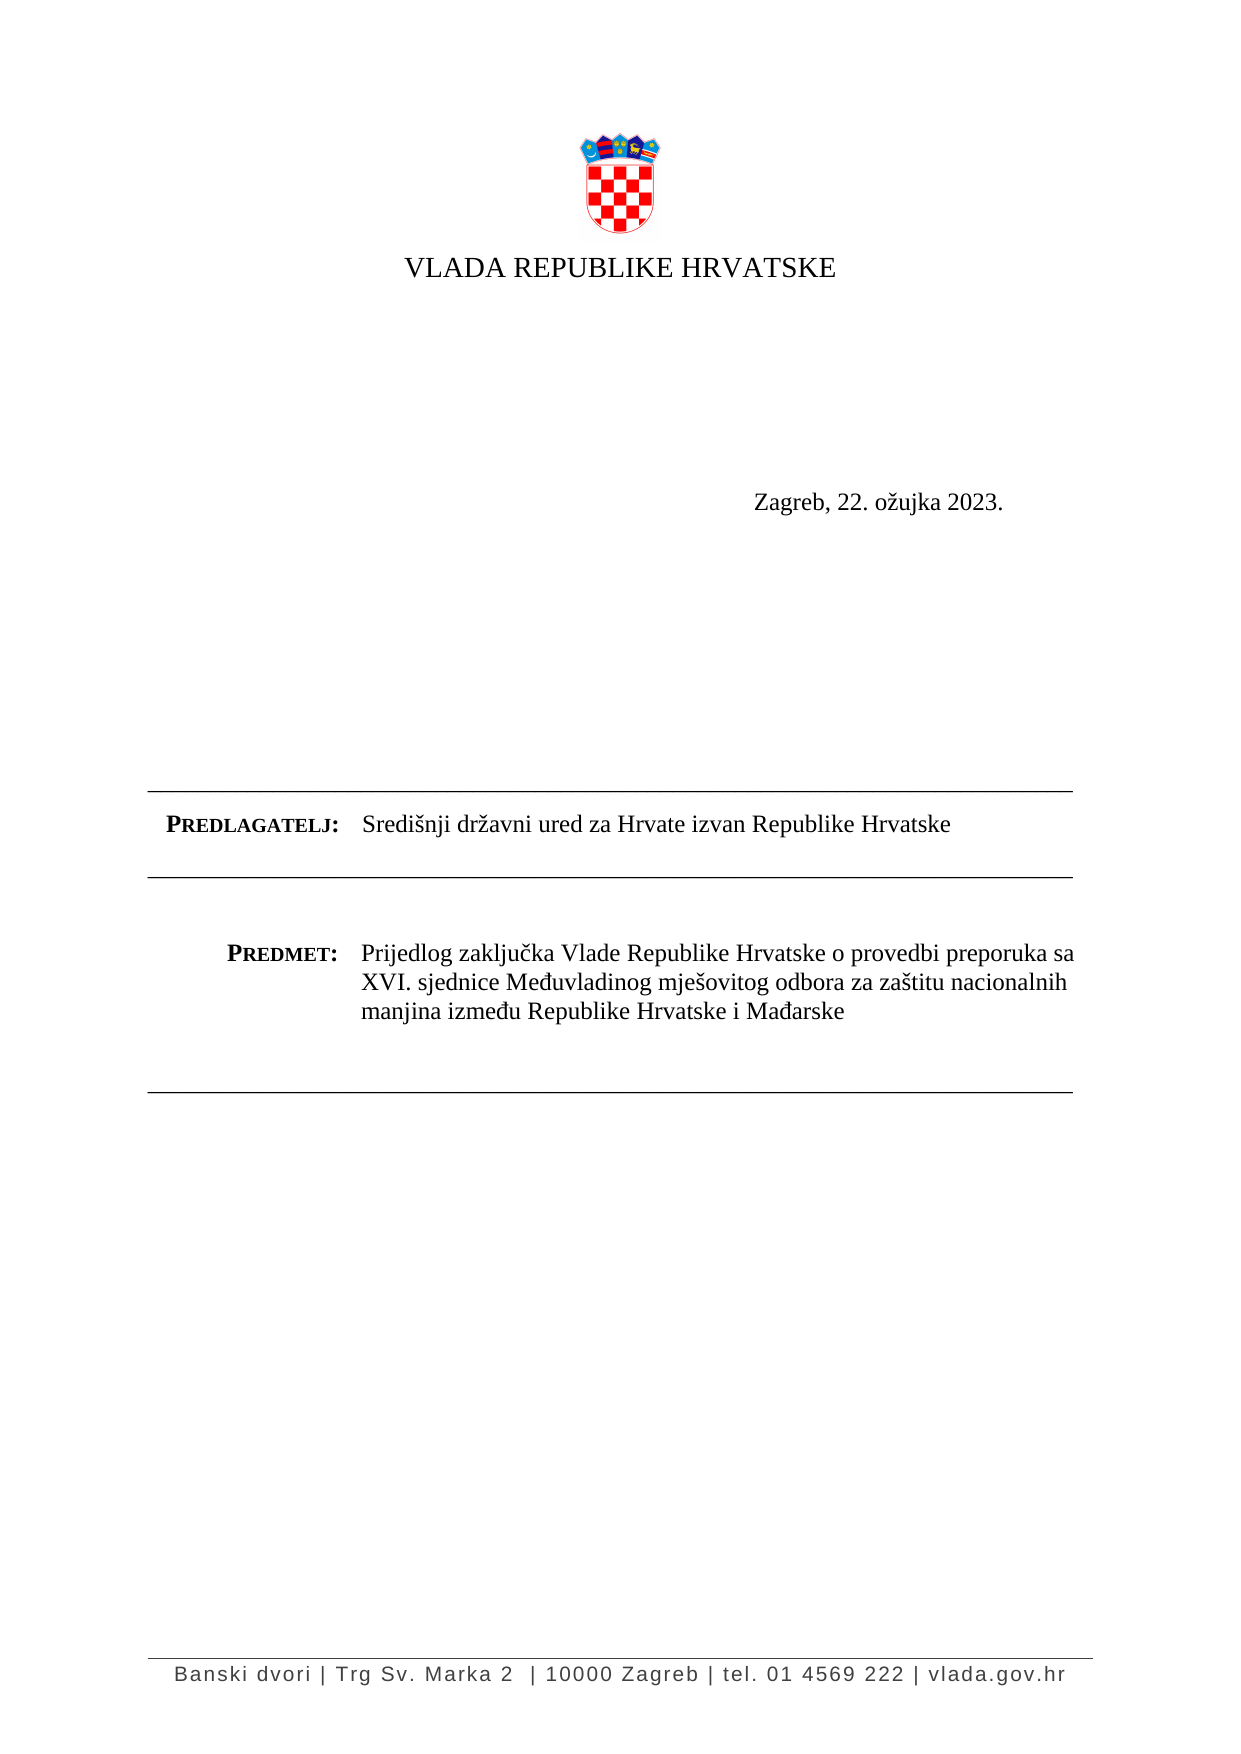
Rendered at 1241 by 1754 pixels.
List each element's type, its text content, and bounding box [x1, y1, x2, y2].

text __________________________________________________________________________ [148, 1067, 1093, 1096]
picture [578, 131, 662, 244]
table_header Predmet: [148, 938, 349, 1067]
text Zagreb, 22. ožujka 2023. [591, 487, 1093, 516]
text __________________________________________________________________________ [148, 766, 1093, 794]
table_header Prijedlog zaključka Vlade Republike Hrvatske o provedbi preporuka sa XVI. sjednice Međuvladinog mješovitog odbora za zaštitu nacionalnih manjina između Republike Hrvatske i Mađarske [350, 938, 1093, 1067]
text __________________________________________________________________________ [148, 852, 1093, 881]
table_header Središnji državni ured za Hrvate izvan Republike Hrvatske [351, 809, 1093, 852]
table_header Predlagatelj: [148, 809, 351, 852]
text VLADA REPUBLIKE HRVATSKE [148, 250, 1093, 283]
